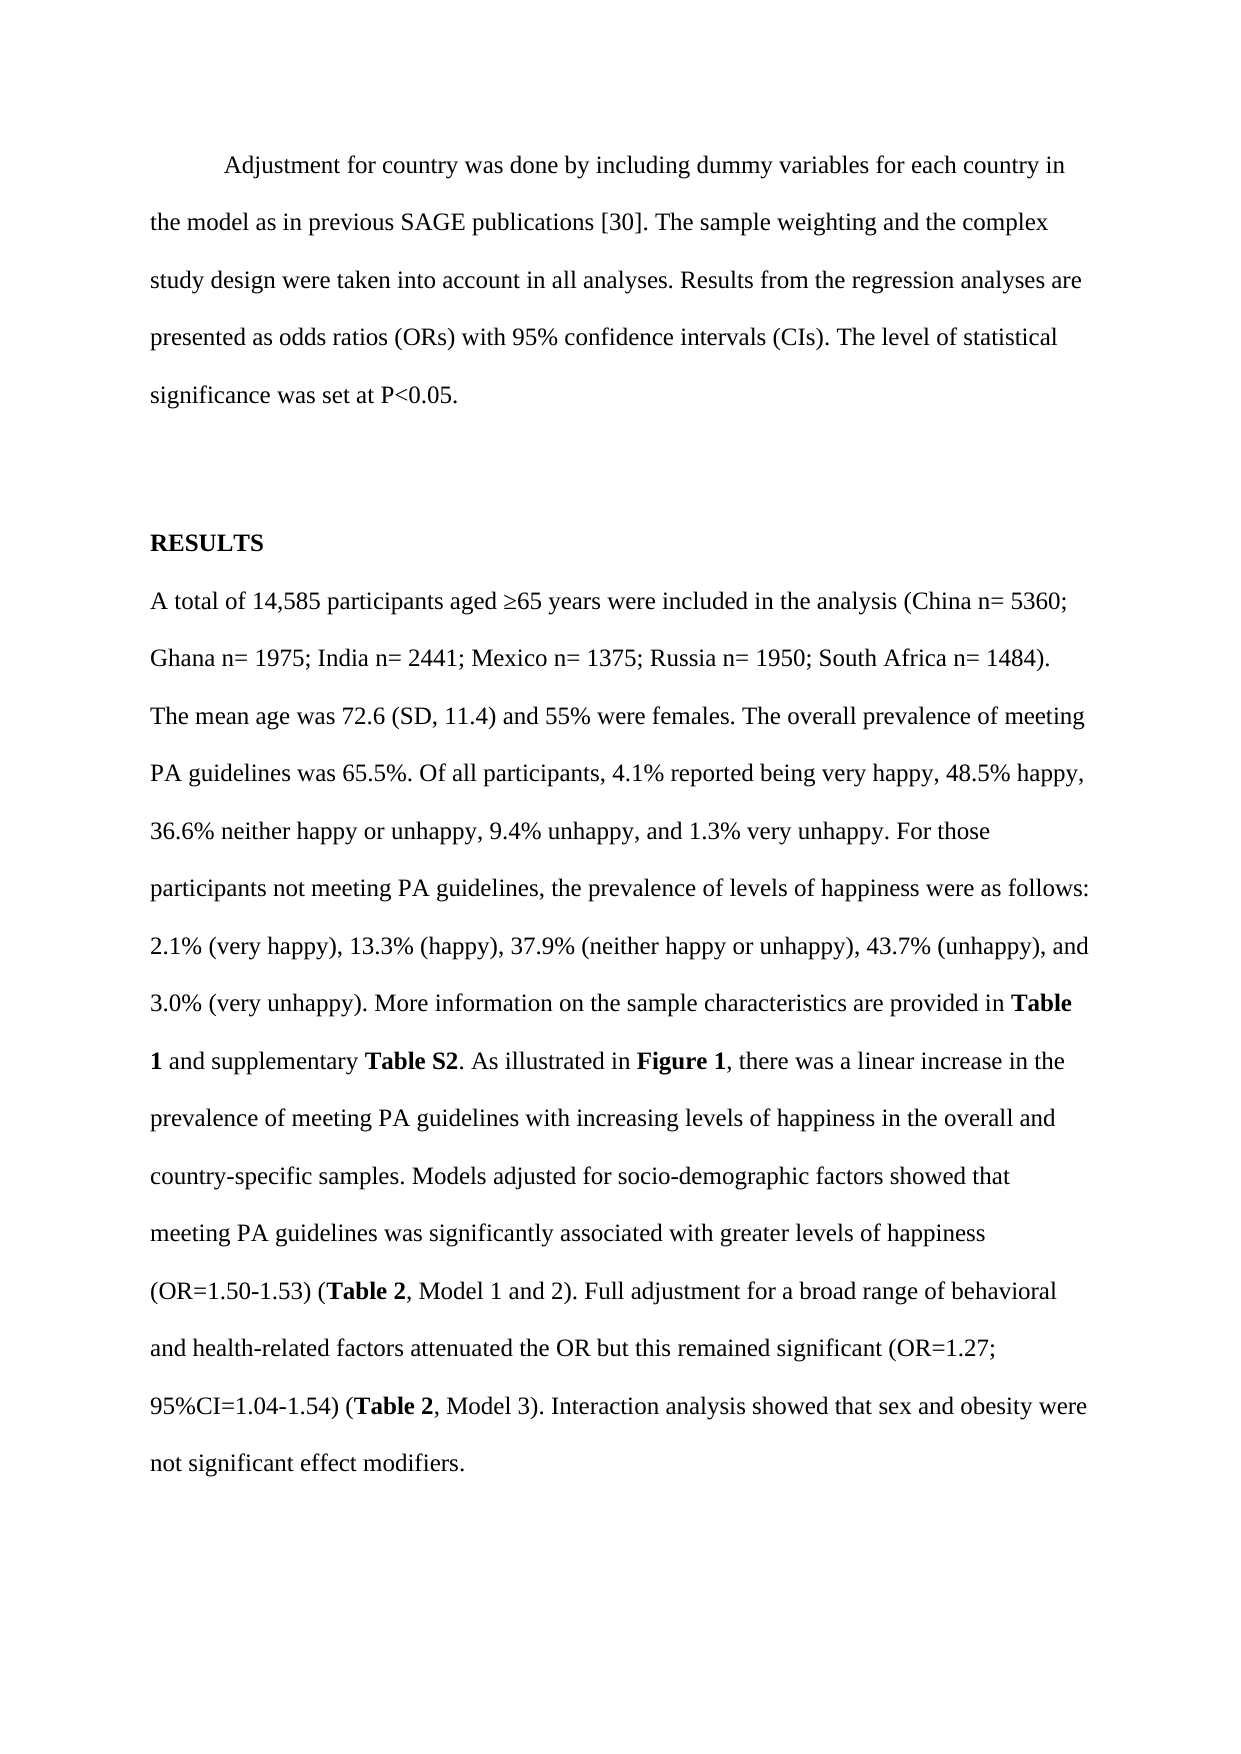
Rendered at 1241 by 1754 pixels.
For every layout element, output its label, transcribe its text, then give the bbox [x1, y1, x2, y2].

text Adjustment for country was done by including dummy variables for each country in the model as in previous SAGE publications [30]. The sample weighting and the complex study design were taken into account in all analyses. Results from the regression analyses are presented as odds ratios (ORs) with 95% confidence intervals (CIs). The level of statistical significance was set at P<0.05. [150, 150, 1090, 409]
subtitle RESULTS [150, 528, 1090, 557]
text A total of 14,585 participants aged ≥65 years were included in the analysis (China n= 5360; Ghana n= 1975; India n= 2441; Mexico n= 1375; Russia n= 1950; South Africa n= 1484). The mean age was 72.6 (SD, 11.4) and 55% were females. The overall prevalence of meeting PA guidelines was 65.5%. Of all participants, 4.1% reported being very happy, 48.5% happy, 36.6% neither happy or unhappy, 9.4% unhappy, and 1.3% very unhappy. For those participants not meeting PA guidelines, the prevalence of levels of happiness were as follows: 2.1% (very happy), 13.3% (happy), 37.9% (neither happy or unhappy), 43.7% (unhappy), and 3.0% (very unhappy). More information on the sample characteristics are provided in Table 1 and supplementary Table S2. As illustrated in Figure 1, there was a linear increase in the prevalence of meeting PA guidelines with increasing levels of happiness in the overall and country-specific samples. Models adjusted for socio-demographic factors showed that meeting PA guidelines was significantly associated with greater levels of happiness (OR=1.50-1.53) (Table 2, Model 1 and 2). Full adjustment for a broad range of behavioral and health-related factors attenuated the OR but this remained significant (OR=1.27; 95%CI=1.04-1.54) (Table 2, Model 3). Interaction analysis showed that sex and obesity were not significant effect modifiers. [150, 586, 1090, 1477]
